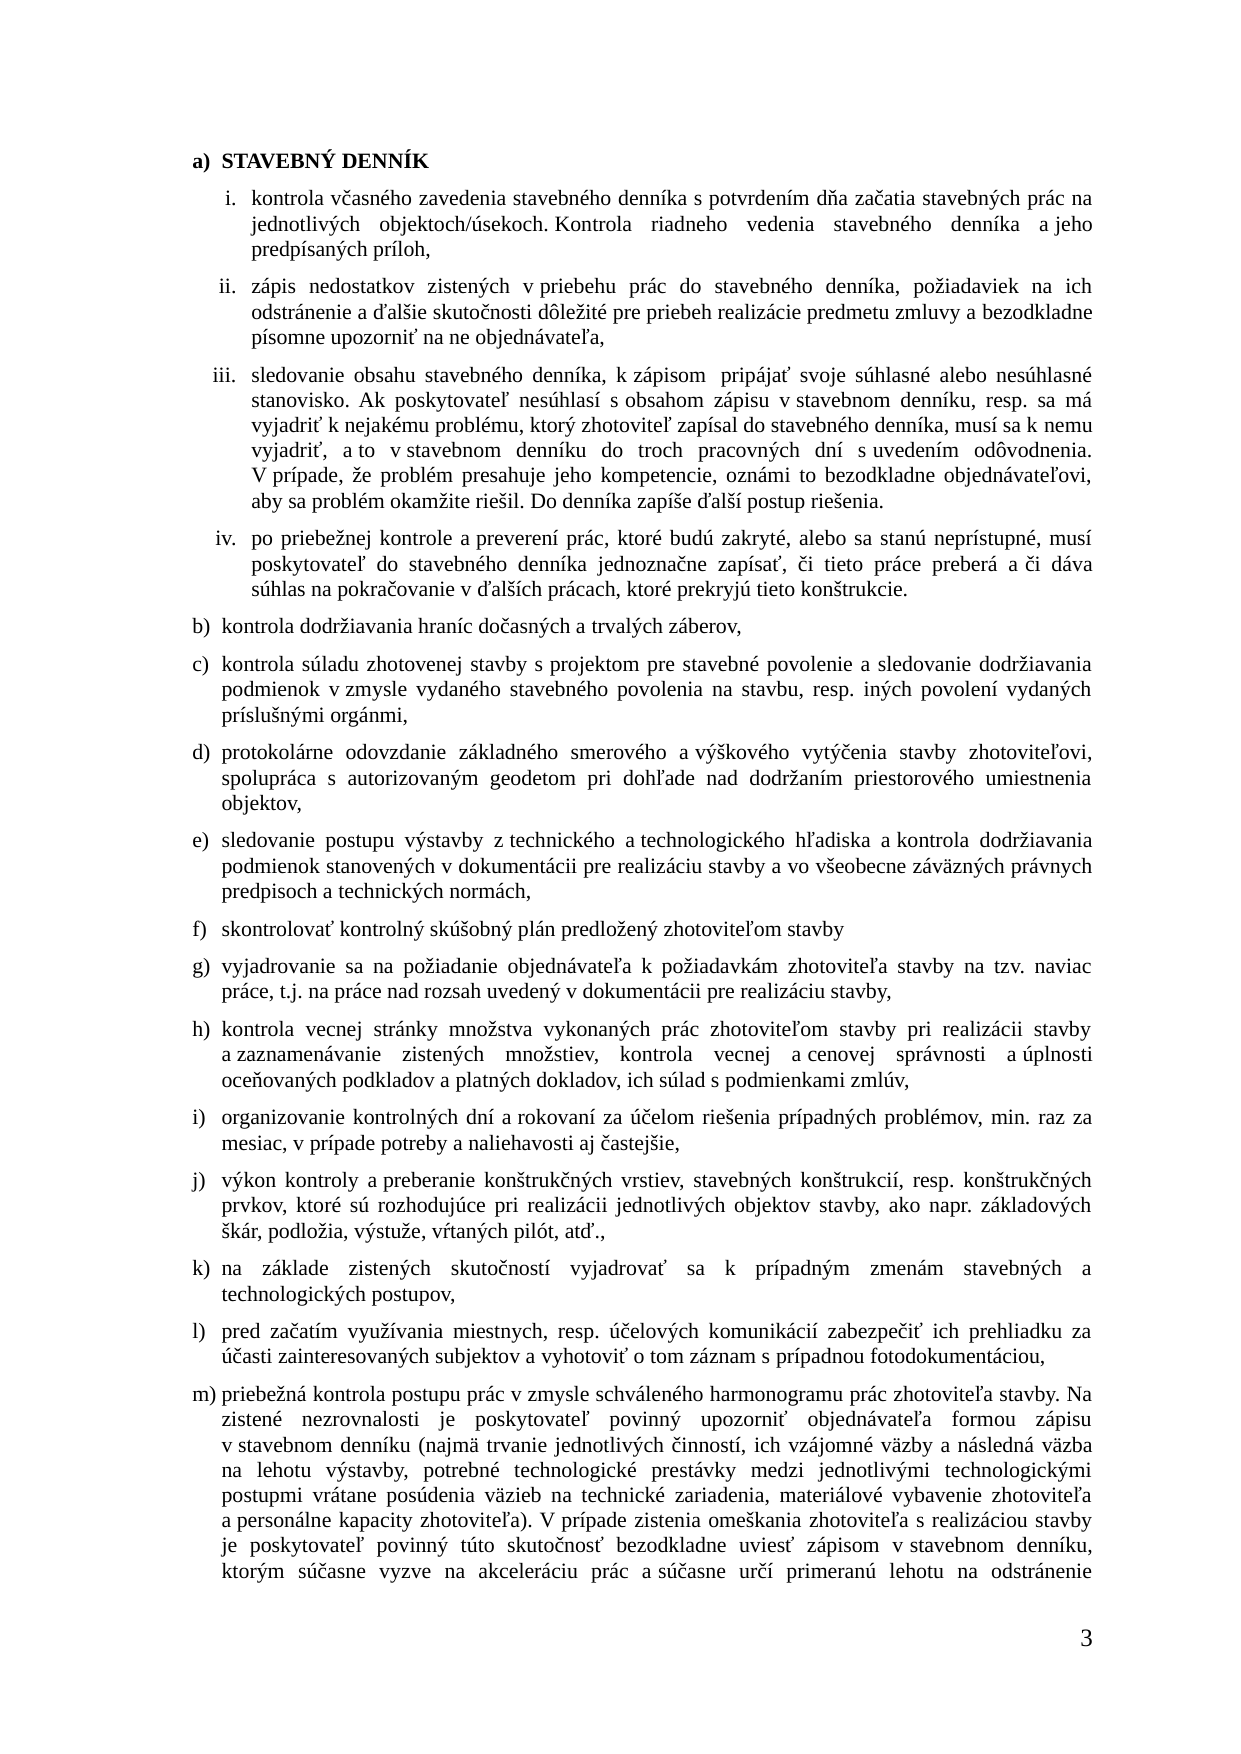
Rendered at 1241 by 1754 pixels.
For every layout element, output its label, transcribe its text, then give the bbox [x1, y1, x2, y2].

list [192, 1381, 1093, 1583]
list organizovanie kontrolných dní a rokovaní za účelom riešenia prípadných problémov, min. raz za mesiac, v prípade potreby a naliehavosti aj častejšie, [192, 1104, 1093, 1155]
list skontrolovať kontrolný skúšobný plán predložený zhotoviteľom stavby [192, 916, 1093, 941]
list vyjadrovanie sa na požiadanie objednávateľa k požiadavkám zhotoviteľa stavby na tzv. naviac práce, t.j. na práce nad rozsah uvedený v dokumentácii pre realizáciu stavby, [192, 953, 1093, 1004]
list na základe zistených skutočností vyjadrovať sa k prípadným zmenám stavebných a technologických postupov, [192, 1255, 1093, 1306]
list sledovanie obsahu stavebného denníka, k zápisom pripájať svoje súhlasné alebo nesúhlasné stanovisko. Ak poskytovateľ nesúhlasí s obsahom zápisu v stavebnom denníku, resp. sa má vyjadriť k nejakému problému, ktorý zhotoviteľ zapísal do stavebného denníka, musí sa k nemu vyjadriť, a to v stavebnom denníku do troch pracovných dní s uvedením odôvodnenia. V prípade, že problém presahuje jeho kompetencie, oznámi to bezodkladne objednávateľovi, aby sa problém okamžite riešil. Do denníka zapíše ďalší postup riešenia. [236, 362, 1093, 513]
list STAVEBNÝ DENNÍK [192, 148, 1093, 173]
list výkon kontroly a preberanie konštrukčných vrstiev, stavebných konštrukcií, resp. konštrukčných prvkov, ktoré sú rozhodujúce pri realizácii jednotlivých objektov stavby, ako napr. základových škár, podložia, výstuže, vŕtaných pilót, atď., [192, 1167, 1093, 1243]
list zápis nedostatkov zistených v priebehu prác do stavebného denníka, požiadaviek na ich odstránenie a ďalšie skutočnosti dôležité pre priebeh realizácie predmetu zmluvy a bezodkladne písomne upozorniť na ne objednávateľa, [236, 273, 1093, 349]
list po priebežnej kontrole a preverení prác, ktoré budú zakryté, alebo sa stanú neprístupné, musí poskytovateľ do stavebného denníka jednoznačne zapísať, či tieto práce preberá a či dáva súhlas na pokračovanie v ďalších prácach, ktoré prekryjú tieto konštrukcie. [236, 525, 1093, 601]
list kontrola dodržiavania hraníc dočasných a trvalých záberov, [192, 613, 1093, 639]
list protokolárne odovzdanie základného smerového a výškového vytýčenia stavby zhotoviteľovi, spolupráca s autorizovaným geodetom pri dohľade nad dodržaním priestorového umiestnenia objektov, [192, 739, 1093, 815]
list kontrola súladu zhotovenej stavby s projektom pre stavebné povolenie a sledovanie dodržiavania podmienok v zmysle vydaného stavebného povolenia na stavbu, resp. iných povolení vydaných príslušnými orgánmi, [192, 651, 1093, 727]
list kontrola vecnej stránky množstva vykonaných prác zhotoviteľom stavby pri realizácii stavby a zaznamenávanie zistených množstiev, kontrola vecnej a cenovej správnosti a úplnosti oceňovaných podkladov a platných dokladov, ich súlad s podmienkami zmlúv, [192, 1016, 1093, 1092]
list kontrola včasného zavedenia stavebného denníka s potvrdením dňa začatia stavebných prác na jednotlivých objektoch/úsekoch. Kontrola riadneho vedenia stavebného denníka a jeho predpísaných príloh, [236, 185, 1093, 261]
list sledovanie postupu výstavby z technického a technologického hľadiska a kontrola dodržiavania podmienok stanovených v dokumentácii pre realizáciu stavby a vo všeobecne záväzných právnych predpisoch a technických normách, [192, 827, 1093, 903]
list pred začatím využívania miestnych, resp. účelových komunikácií zabezpečiť ich prehliadku za účasti zainteresovaných subjektov a vyhotoviť o tom záznam s prípadnou fotodokumentáciou, [192, 1318, 1093, 1369]
